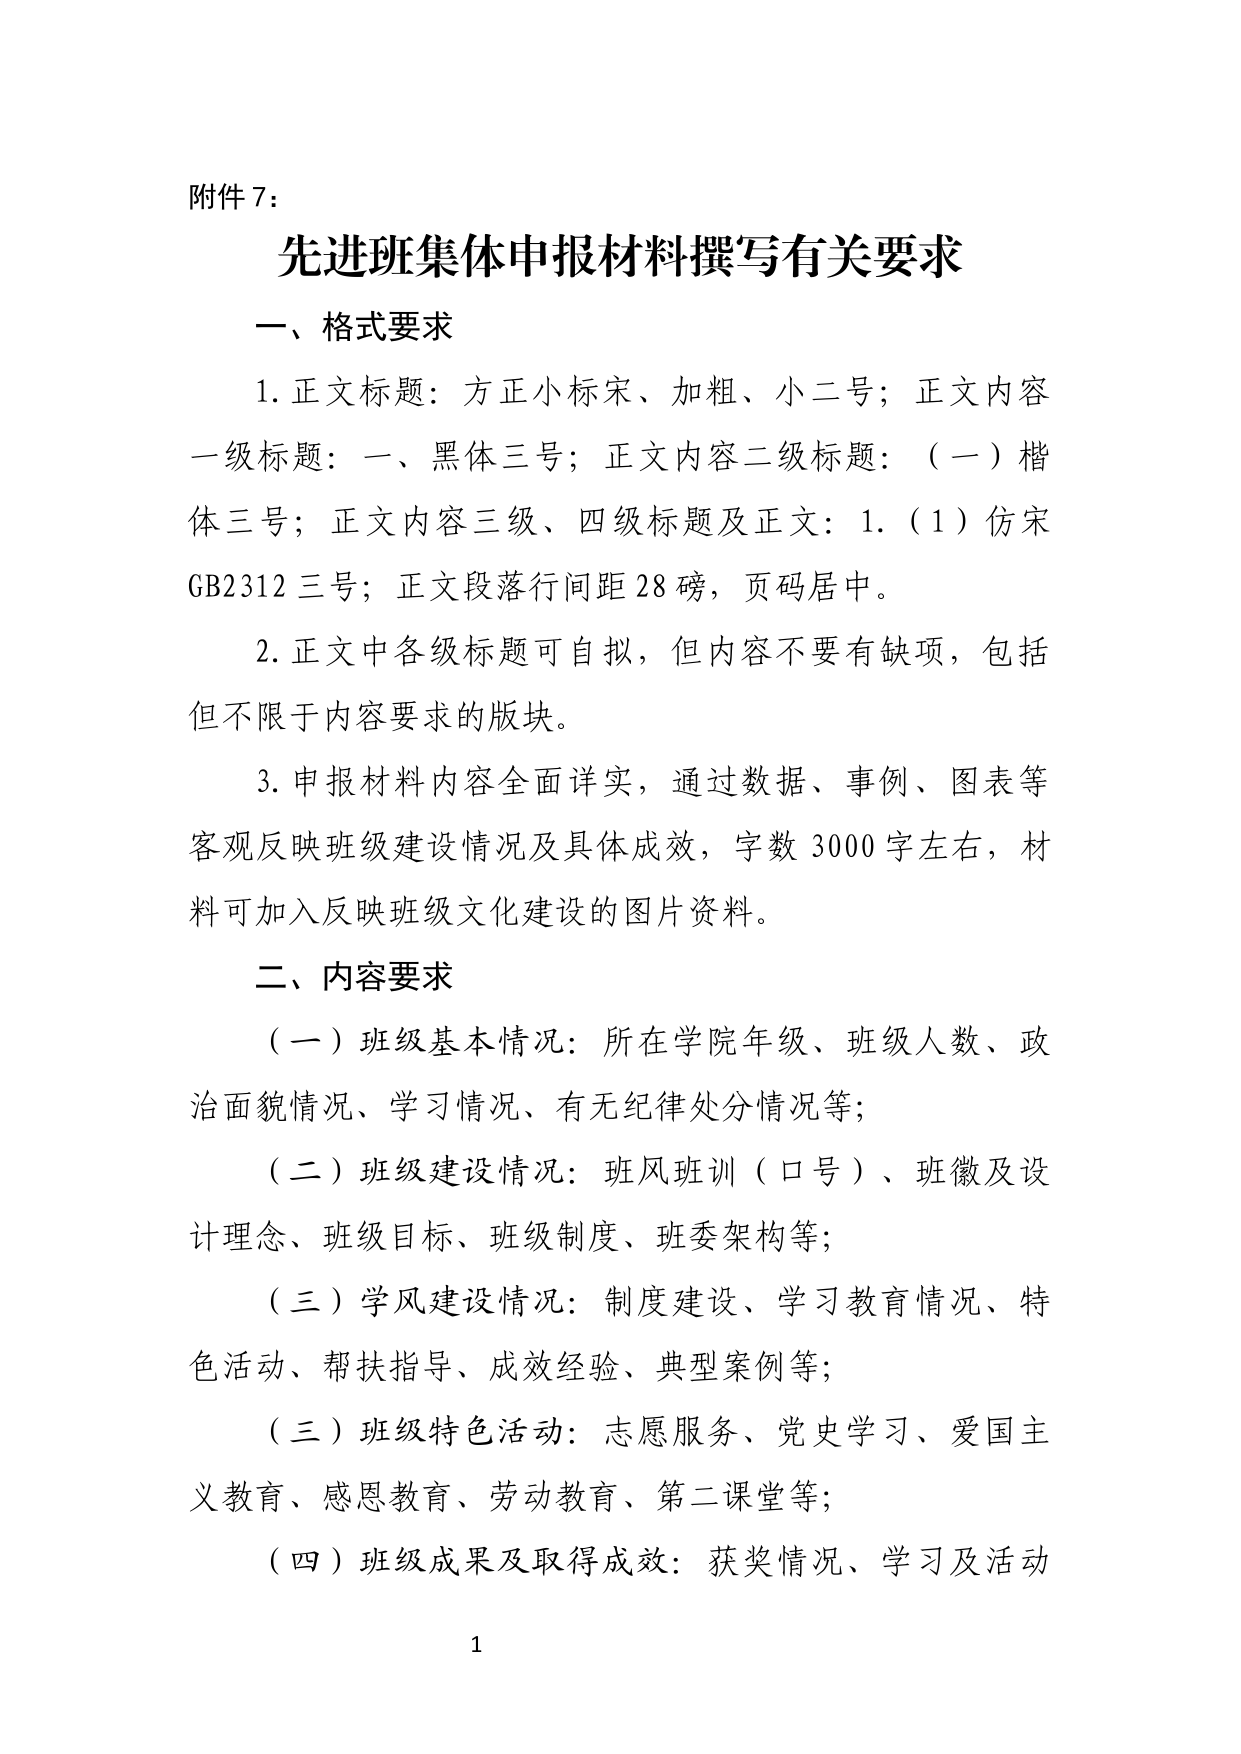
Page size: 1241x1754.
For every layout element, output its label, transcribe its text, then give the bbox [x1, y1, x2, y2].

list （三）学风建设情况：制度建设、学习教育情况、特色活动、帮扶指导、成效经验、典型案例等； [187, 1267, 1053, 1397]
list 2.正文中各级标题可自拟，但内容不要有缺项，包括但不限于内容要求的版块。 [187, 617, 1053, 747]
list 二、内容要求 [187, 942, 1053, 1007]
list （三）班级特色活动：志愿服务、党史学习、爱国主义教育、感恩教育、劳动教育、第二课堂等； [187, 1397, 1053, 1527]
list （二）班级建设情况：班风班训（口号）、班徽及设计理念、班级目标、班级制度、班委架构等； [187, 1137, 1053, 1267]
list 3.申报材料内容全面详实，通过数据、事例、图表等客观反映班级建设情况及具体成效，字数3000字左右，材料可加入反映班级文化建设的图片资料。 [187, 747, 1053, 942]
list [187, 1527, 1053, 1592]
list 1.正文标题：方正小标宋、加粗、小二号；正文内容一级标题：一、黑体三号；正文内容二级标题：（一）楷体三号；正文内容三级、四级标题及正文：1.（1）仿宋GB2312三号；正文段落行间距28磅，页码居中。 [187, 357, 1053, 617]
list （一）班级基本情况：所在学院年级、班级人数、政治面貌情况、学习情况、有无纪律处分情况等； [187, 1007, 1053, 1137]
text 先进班集体申报材料撰写有关要求 [187, 227, 1053, 292]
list 一、格式要求 [187, 292, 1053, 357]
text 附件7： [187, 162, 1053, 227]
